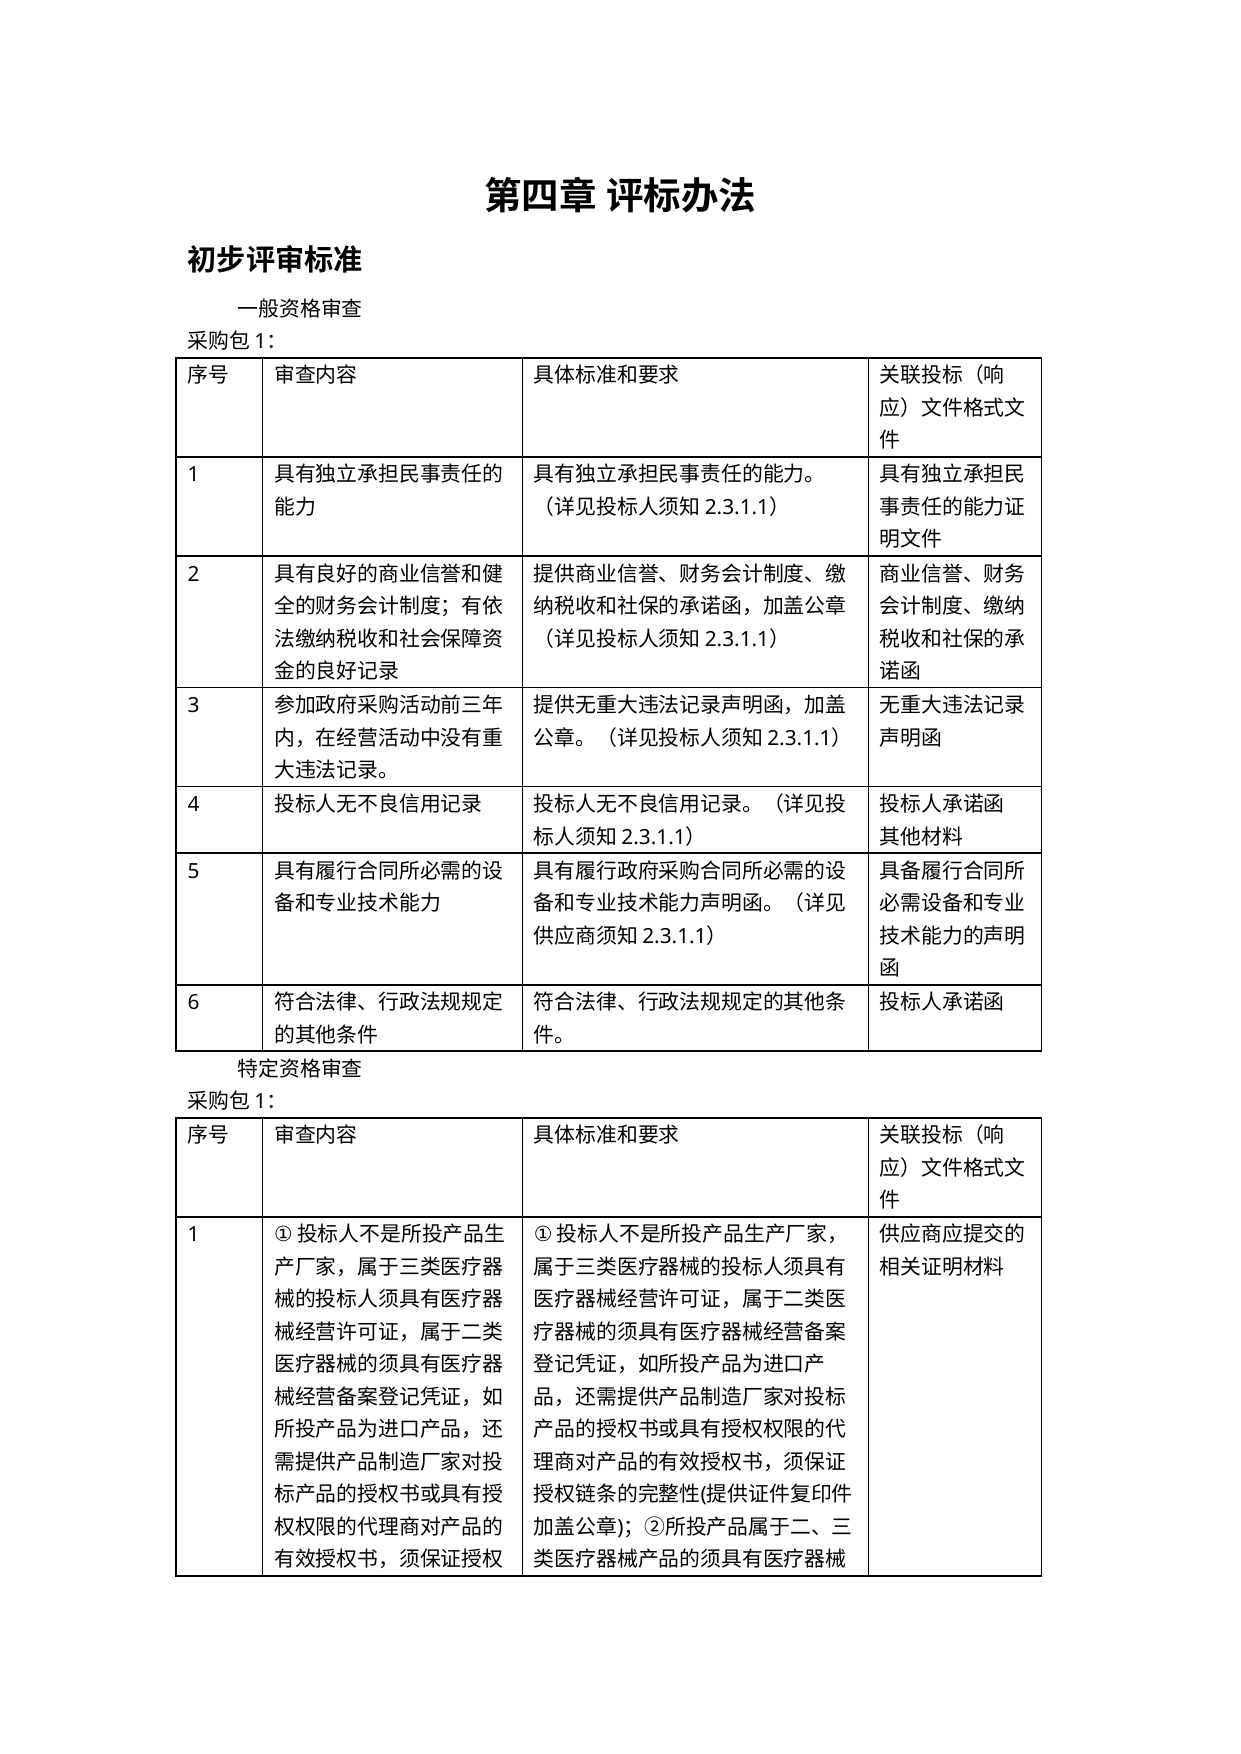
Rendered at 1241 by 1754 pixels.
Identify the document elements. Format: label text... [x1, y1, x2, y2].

table_cell 具有履行政府采购合同所必需的设备和专业技术能力声明函。（详见供应商须知2.3.1.1） [523, 854, 868, 984]
table_cell 投标人承诺函 [869, 986, 1041, 1050]
table_cell 4 [177, 787, 262, 852]
table_cell 符合法律、行政法规规定的其他条件。 [523, 986, 868, 1050]
table_cell 2 [177, 557, 262, 687]
table_cell 具有独立承担民事责任的能力。（详见投标人须知2.3.1.1） [523, 458, 868, 555]
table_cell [263, 1218, 522, 1575]
table_cell 无重大违法记录声明函 [869, 688, 1041, 786]
table_cell 参加政府采购活动前三年内，在经营活动中没有重大违法记录。 [263, 688, 522, 786]
table_header 关联投标（响应）文件格式文件 [869, 359, 1041, 456]
table_cell 5 [177, 854, 262, 984]
text 一般资格审查 [187, 292, 1053, 324]
table_cell 提供商业信誉、财务会计制度、缴纳税收和社保的承诺函，加盖公章（详见投标人须知2.3.1.1） [523, 557, 868, 687]
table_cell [523, 1218, 868, 1575]
text 采购包1： [187, 1084, 1053, 1117]
table_header 审查内容 [263, 359, 522, 456]
text 第四章 评标办法 [187, 162, 1053, 227]
table_cell 1 [177, 458, 262, 555]
table_cell 3 [177, 688, 262, 786]
table_header 具体标准和要求 [523, 359, 868, 456]
table_header 审查内容 [263, 1119, 522, 1216]
table_header 关联投标（响应）文件格式文件 [869, 1119, 1041, 1216]
table_cell 投标人无不良信用记录。（详见投标人须知2.3.1.1） [523, 787, 868, 852]
table_header 序号 [177, 1119, 262, 1216]
table_cell 1 [177, 1218, 262, 1575]
table_cell 6 [177, 986, 262, 1050]
table_cell 投标人承诺函 其他材料 [869, 787, 1041, 852]
text 特定资格审查 [187, 1052, 1053, 1084]
table_cell 具有独立承担民事责任的能力证明文件 [869, 458, 1041, 555]
table_cell 具有独立承担民事责任的能力 [263, 458, 522, 555]
text 初步评审标准 [187, 227, 1053, 292]
table_cell 供应商应提交的相关证明材料 [869, 1218, 1041, 1575]
table_header 具体标准和要求 [523, 1119, 868, 1216]
table_cell 具有履行合同所必需的设备和专业技术能力 [263, 854, 522, 984]
table_cell 具有良好的商业信誉和健全的财务会计制度；有依法缴纳税收和社会保障资金的良好记录 [263, 557, 522, 687]
table_cell 具备履行合同所必需设备和专业技术能力的声明函 [869, 854, 1041, 984]
table_cell 商业信誉、财务会计制度、缴纳税收和社保的承诺函 [869, 557, 1041, 687]
table_cell 提供无重大违法记录声明函，加盖公章。（详见投标人须知2.3.1.1） [523, 688, 868, 786]
text 采购包1： [187, 324, 1053, 357]
table_cell 投标人无不良信用记录 [263, 787, 522, 852]
table_cell 符合法律、行政法规规定的其他条件 [263, 986, 522, 1050]
table_header 序号 [177, 359, 262, 456]
